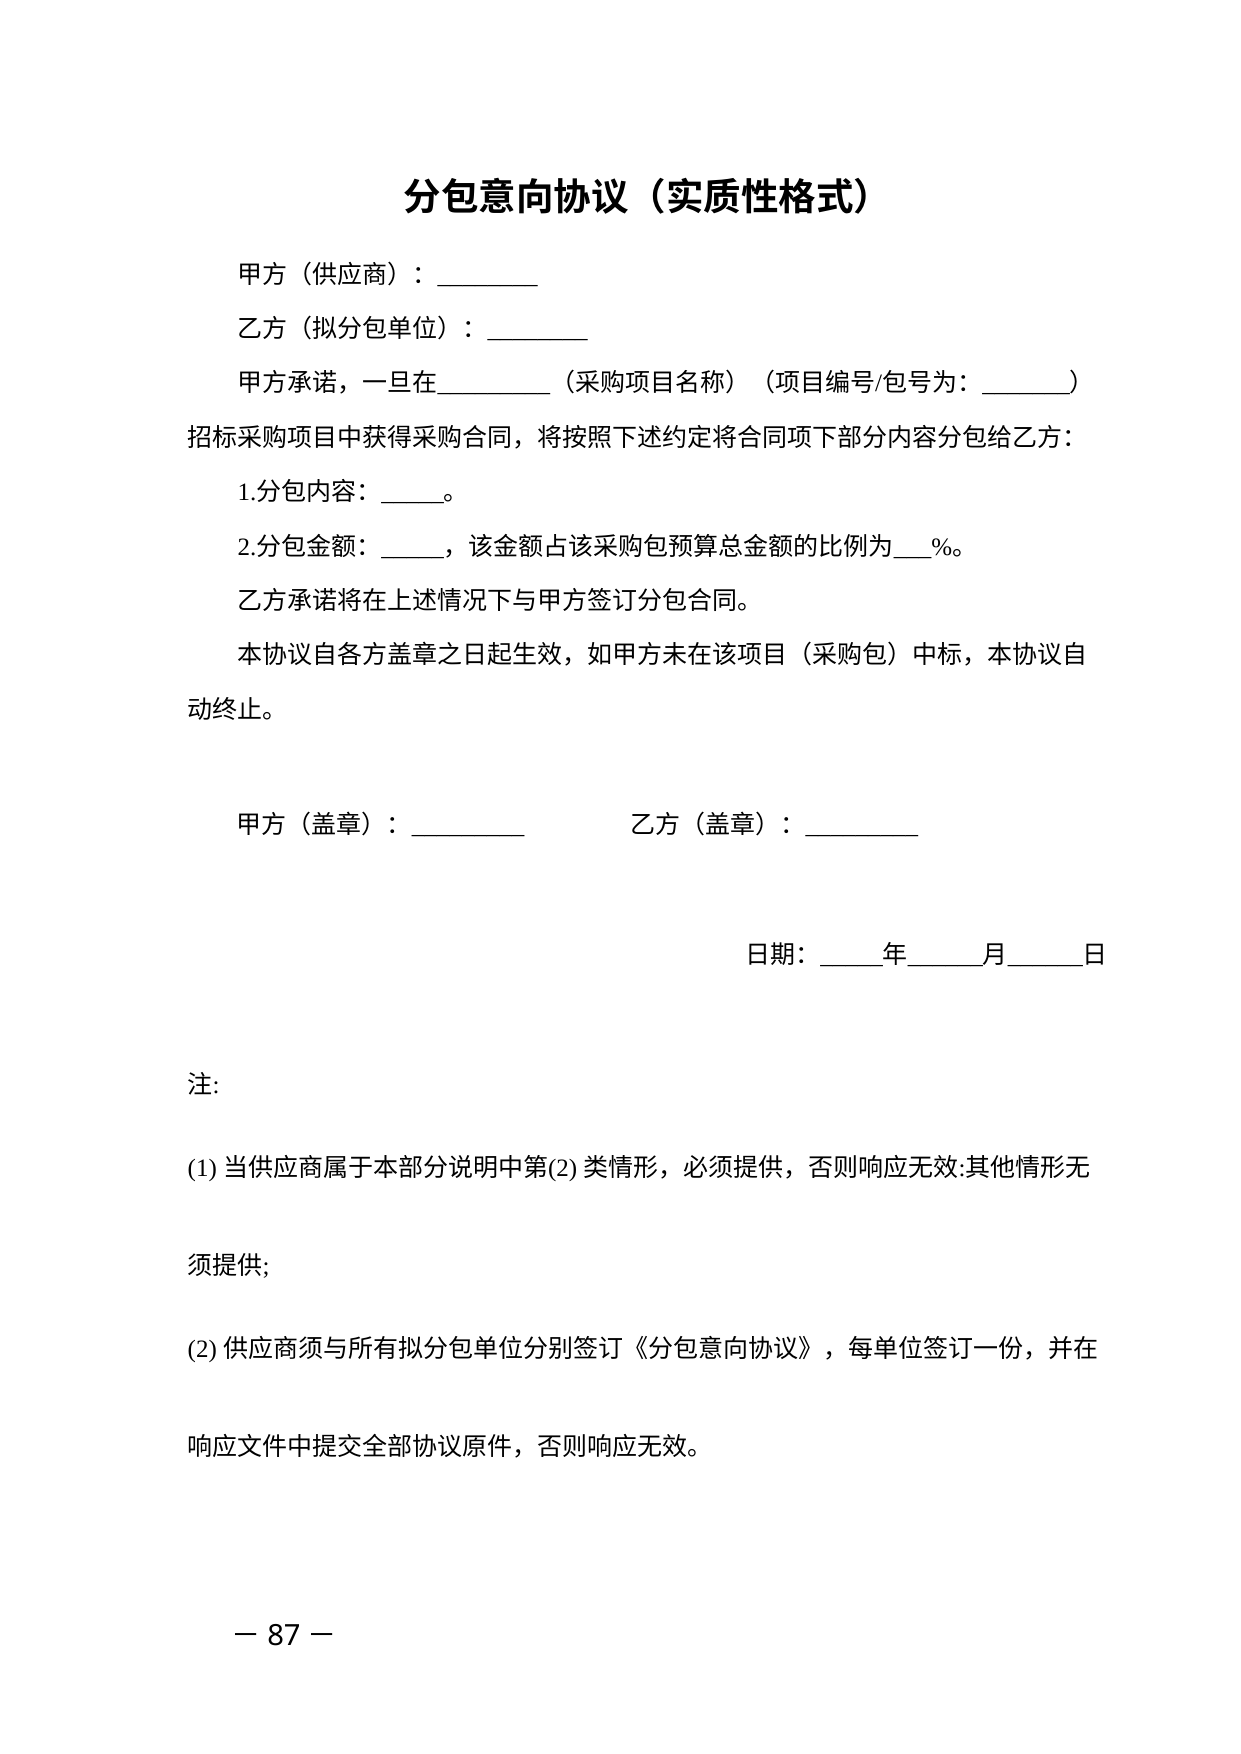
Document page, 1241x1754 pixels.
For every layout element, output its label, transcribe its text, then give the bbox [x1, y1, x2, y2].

text 1.分包内容：_____。 [187, 472, 1107, 508]
text 甲方（盖章）：_________ 乙方（盖章）：_________ [187, 790, 1107, 855]
text (1) 当供应商属于本部分说明中第(2) 类情形，必须提供，否则响应无效:其他情形无须提供; [187, 1133, 1107, 1296]
text 本协议自各方盖章之日起生效，如甲方未在该项目（采购包）中标，本协议自动终止。 [187, 635, 1107, 725]
text 分包意向协议（实质性格式） [187, 162, 1107, 227]
text 2.分包金额：_____，该金额占该采购包预算总金额的比例为___%。 [187, 526, 1107, 562]
text 甲方（供应商）：________ [187, 254, 1107, 290]
text 日期：_____年______月______日 [237, 920, 1107, 985]
text 注: [187, 1050, 1107, 1115]
text 甲方承诺，一旦在_________（采购项目名称）（项目编号/包号为：_______）招标采购项目中获得采购合同，将按照下述约定将合同项下部分内容分包给乙方： [187, 363, 1107, 453]
text 乙方承诺将在上述情况下与甲方签订分包合同。 [187, 580, 1107, 617]
text (2) 供应商须与所有拟分包单位分别签订《分包意向协议》，每单位签订一份，并在响应文件中提交全部协议原件，否则响应无效。 [187, 1314, 1107, 1477]
text 乙方（拟分包单位）：________ [187, 308, 1107, 345]
